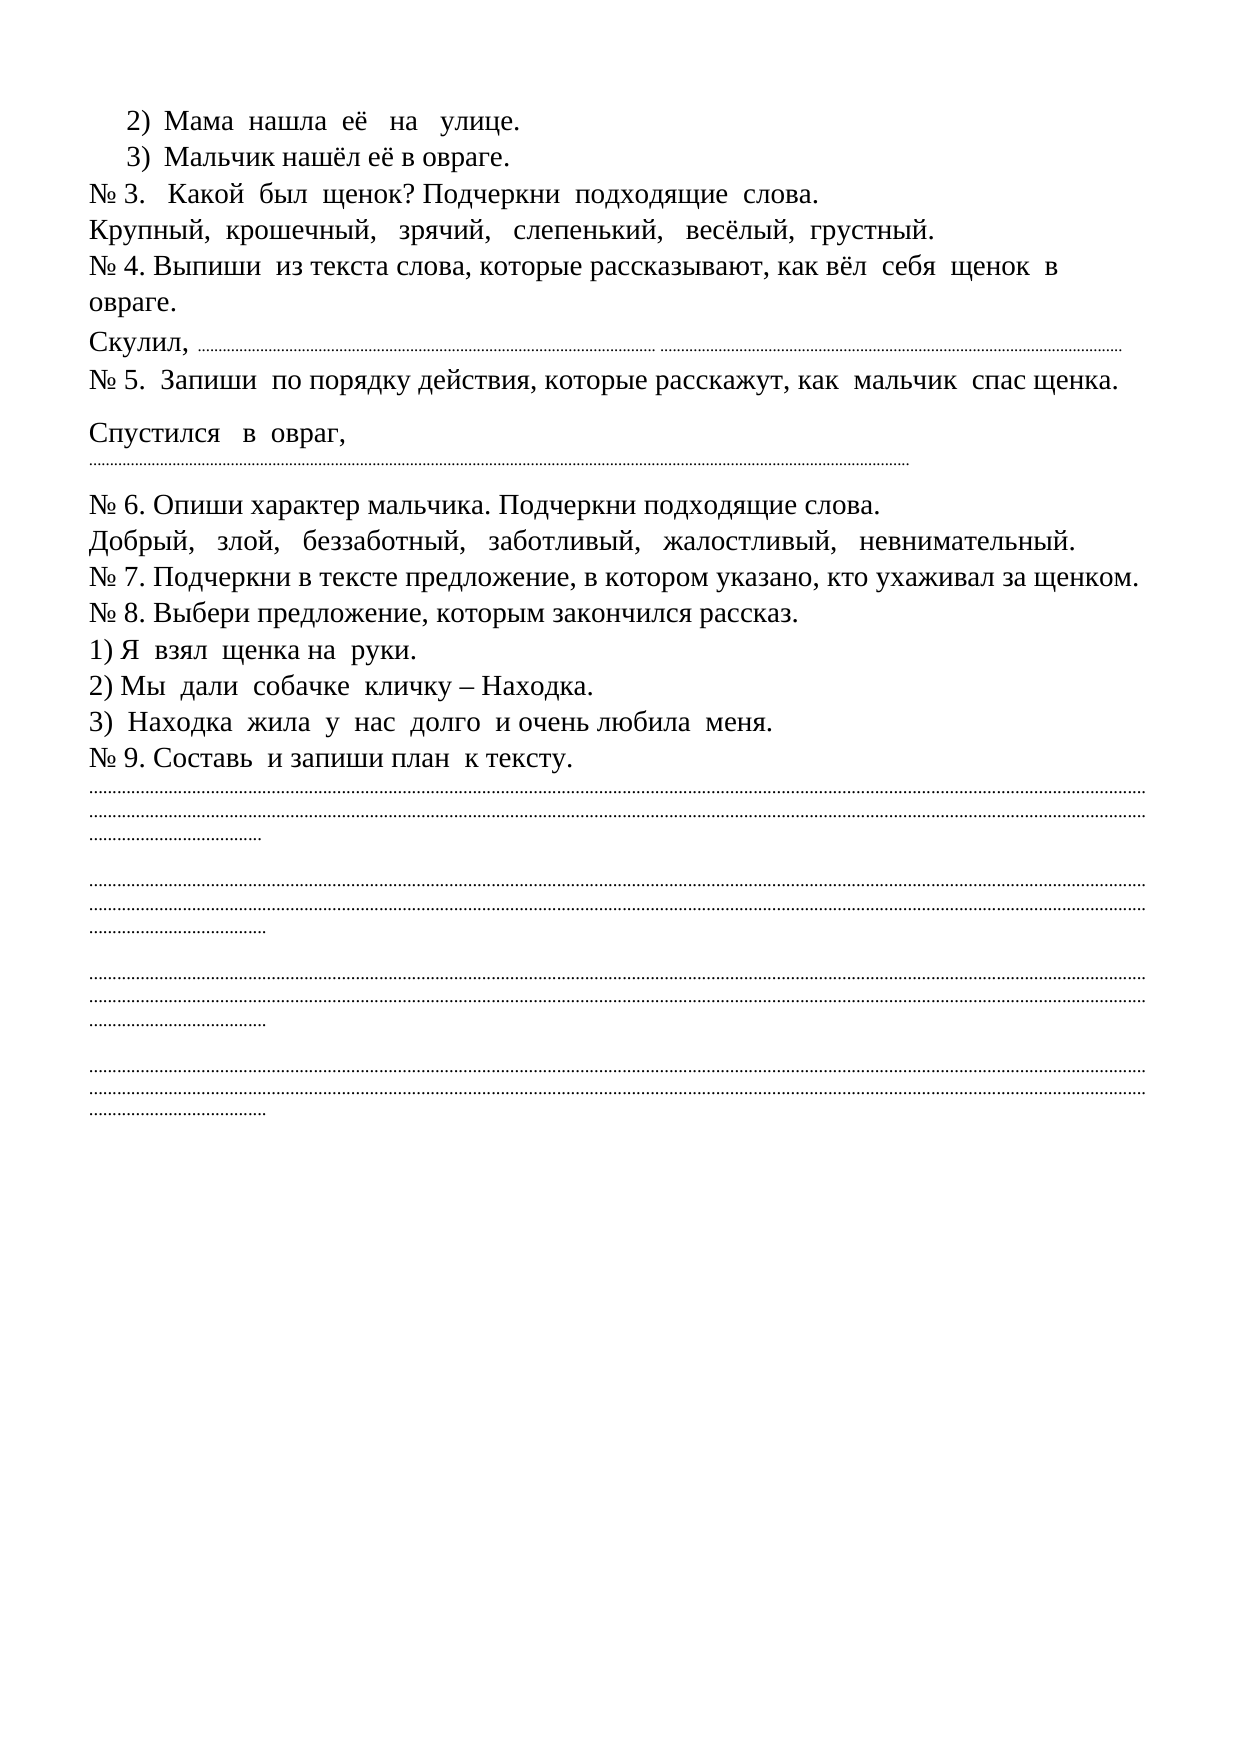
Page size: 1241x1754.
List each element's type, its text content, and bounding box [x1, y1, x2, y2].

text № 5. Запиши по порядку действия, которые расскажут, как мальчик спас щенка. [89, 362, 1152, 396]
list Мама нашла её на улице. [126, 103, 1152, 137]
text Спустился в овраг, ..................................................................................................................................................................................................... [89, 415, 1152, 469]
text № 3. Какой был щенок? Подчеркни подходящие слова. Крупный, крошечный, зрячий, слепенький, весёлый, грустный. [89, 176, 1152, 245]
text ......................................................................................................................................................................................................................................................................................................................................................................................................................................................................................................... [89, 776, 1152, 844]
text № 4. Выпиши из текста слова, которые рассказывают, как вёл себя щенок в овраге. Скулил, .............................................................................................................. ............................................................................................................... [89, 248, 1152, 359]
text .......................................................................................................................................................................................................................................................................................................................................................................................................................................................................................................... [89, 869, 1152, 937]
text .......................................................................................................................................................................................................................................................................................................................................................................................................................................................................................................... [89, 1055, 1152, 1120]
text .......................................................................................................................................................................................................................................................................................................................................................................................................................................................................................................... [89, 962, 1152, 1030]
text 2) Мы дали собачке кличку – Находка. 3) Находка жила у нас долго и очень любила меня. № 9. Составь и запиши план к тексту. [89, 668, 1152, 774]
list Мальчик нашёл её в овраге. [126, 139, 1152, 173]
text № 6. Опиши характер мальчика. Подчеркни подходящие слова. Добрый, злой, беззаботный, заботливый, жалостливый, невнимательный. № 7. Подчеркни в тексте предложение, в котором указано, кто ухаживал за щенком. № 8. Выбери предложение, которым закончился рассказ. 1) Я взял щенка на руки. [89, 487, 1152, 665]
